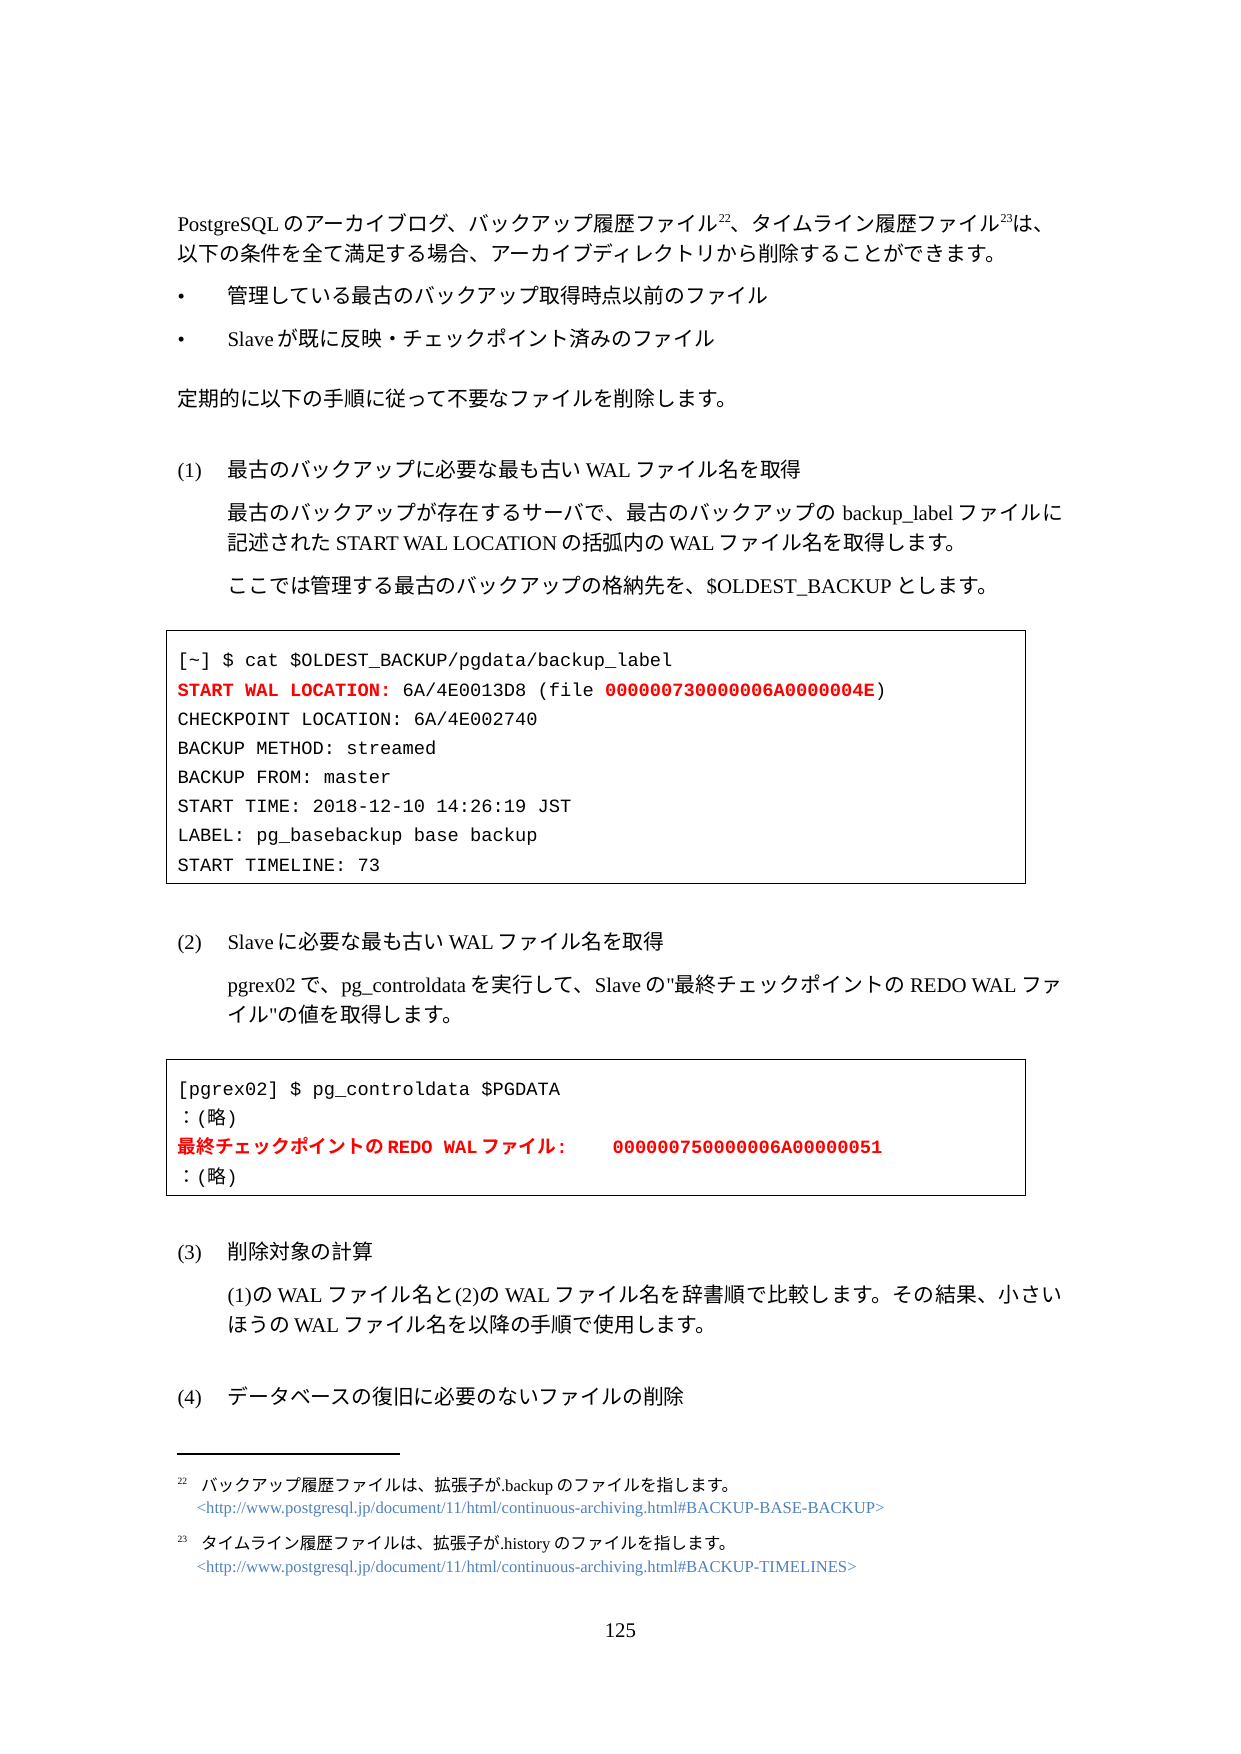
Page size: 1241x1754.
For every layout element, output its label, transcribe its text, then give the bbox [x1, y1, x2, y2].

list Slaveに必要な最も古いWALファイル名を取得 [177, 925, 1063, 955]
list 最古のバックアップが存在するサーバで、最古のバックアップのbackup_labelファイルに記述されたSTART WAL LOCATIONの括弧内のWALファイル名を取得します。 [177, 496, 1063, 557]
table_header [pgrex02] $ pg_controldata $PGDATA ：(略) 最終チェックポイントのREDO WALファイル: 000000750000006A00000051 ：(略) [167, 1060, 1025, 1195]
list pgrex02で、pg_controldataを実行して、Slaveの"最終チェックポイントのREDO WALファイル"の値を取得します。 [177, 968, 1063, 1028]
list (1)のWALファイル名と(2)のWALファイル名を辞書順で比較します。その結果、小さいほうのWALファイル名を以降の手順で使用します。 [177, 1278, 1063, 1339]
table_header [~] $ cat $OLDEST_BACKUP/pgdata/backup_label START WAL LOCATION: 6A/4E0013D8 (file 000000730000006A0000004E) CHECKPOINT LOCATION: 6A/4E002740 BACKUP METHOD: streamed BACKUP FROM: master START TIME: 2018-12-10 14:26:19 JST LABEL: pg_basebackup base backup START TIMELINE: 73 [167, 631, 1025, 882]
list Slaveが既に反映・チェックポイント済みのファイル [177, 322, 1054, 353]
list ここでは管理する最古のバックアップの格納先を、$OLDEST_BACKUPとします。 [177, 569, 1063, 599]
list データベースの復旧に必要のないファイルの削除 [177, 1380, 1063, 1411]
list 削除対象の計算 [177, 1237, 1063, 1266]
list 管理している最古のバックアップ取得時点以前のファイル [177, 280, 1054, 310]
text 定期的に以下の手順に従って不要なファイルを削除します。 [177, 382, 1054, 412]
list 最古のバックアップに必要な最も古いWALファイル名を取得 [177, 454, 1063, 484]
text PostgreSQLのアーカイブログ、バックアップ履歴ファイル、タイムライン履歴ファイルは、以下の条件を全て満足する場合、アーカイブディレクトリから削除することができます。 [177, 207, 1054, 267]
